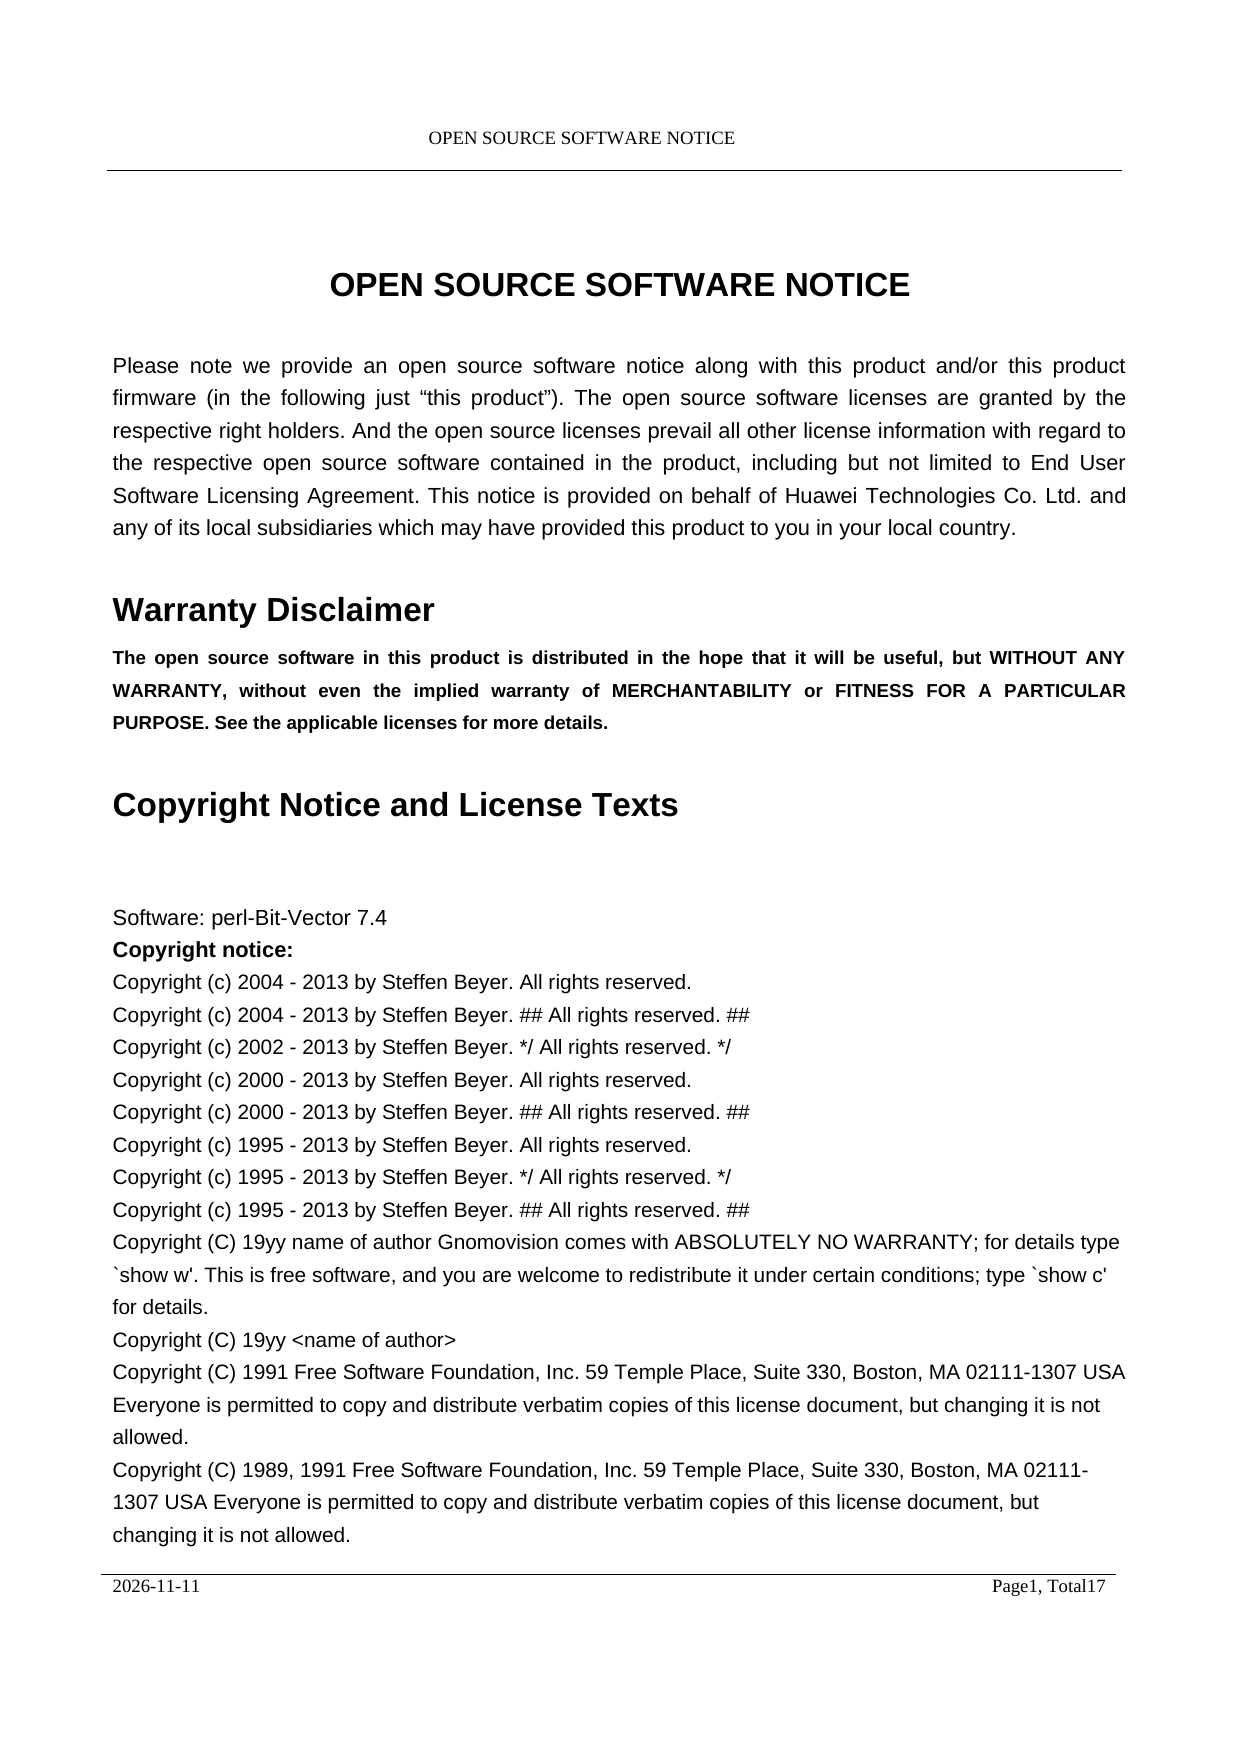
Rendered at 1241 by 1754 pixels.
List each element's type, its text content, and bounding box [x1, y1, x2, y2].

text Copyright (c) 1995 - 2013 by Steffen Beyer. All rights reserved. [112, 1128, 1128, 1161]
text Warranty Disclaimer [112, 576, 1128, 641]
text Copyright (c) 2000 - 2013 by Steffen Beyer. All rights reserved. [112, 1063, 1128, 1096]
text Copyright (C) 19yy name of author Gnomovision comes with ABSOLUTELY NO WARRANTY; for details type `show w'. This is free software, and you are welcome to redistribute it under certain conditions; type `show c' for details. [112, 1226, 1128, 1323]
text OPEN SOURCE SOFTWARE NOTICE [112, 251, 1128, 316]
text Copyright (c) 2004 - 2013 by Steffen Beyer. All rights reserved. [112, 966, 1128, 998]
text Copyright (C) 19yy <name of author> [112, 1323, 1128, 1356]
text Copyright (c) 1995 - 2013 by Steffen Beyer. ## All rights reserved. ## [112, 1193, 1128, 1226]
text Copyright notice: [112, 933, 1128, 966]
text Copyright (c) 2002 - 2013 by Steffen Beyer. */ All rights reserved. */ [112, 1031, 1128, 1063]
text The open source software in this product is distributed in the hope that it will be useful, but WITHOUT ANY WARRANTY, without even the implied warranty of MERCHANTABILITY or FITNESS FOR A PARTICULAR PURPOSE. See the applicable licenses for more details. [112, 641, 1128, 739]
text Copyright (C) 1991 Free Software Foundation, Inc. 59 Temple Place, Suite 330, Boston, MA 02111-1307 USA Everyone is permitted to copy and distribute verbatim copies of this license document, but changing it is not allowed. [112, 1356, 1128, 1453]
text Copyright (C) 1989, 1991 Free Software Foundation, Inc. 59 Temple Place, Suite 330, Boston, MA 02111-1307 USA Everyone is permitted to copy and distribute verbatim copies of this license document, but changing it is not allowed. [112, 1453, 1128, 1551]
text Copyright (c) 2004 - 2013 by Steffen Beyer. ## All rights reserved. ## [112, 998, 1128, 1031]
text Software: perl-Bit-Vector 7.4 [112, 901, 1128, 933]
text Copyright (c) 2000 - 2013 by Steffen Beyer. ## All rights reserved. ## [112, 1096, 1128, 1128]
text Please note we provide an open source software notice along with this product and/or this product firmware (in the following just “this product”). The open source software licenses are granted by the respective right holders. And the open source licenses prevail all other license information with regard to the respective open source software contained in the product, including but not limited to End User Software Licensing Agreement. This notice is provided on behalf of Huawei Technologies Co. Ltd. and any of its local subsidiaries which may have provided this product to you in your local country. [112, 349, 1128, 544]
text Copyright Notice and License Texts [112, 771, 1128, 836]
text Copyright (c) 1995 - 2013 by Steffen Beyer. */ All rights reserved. */ [112, 1161, 1128, 1193]
